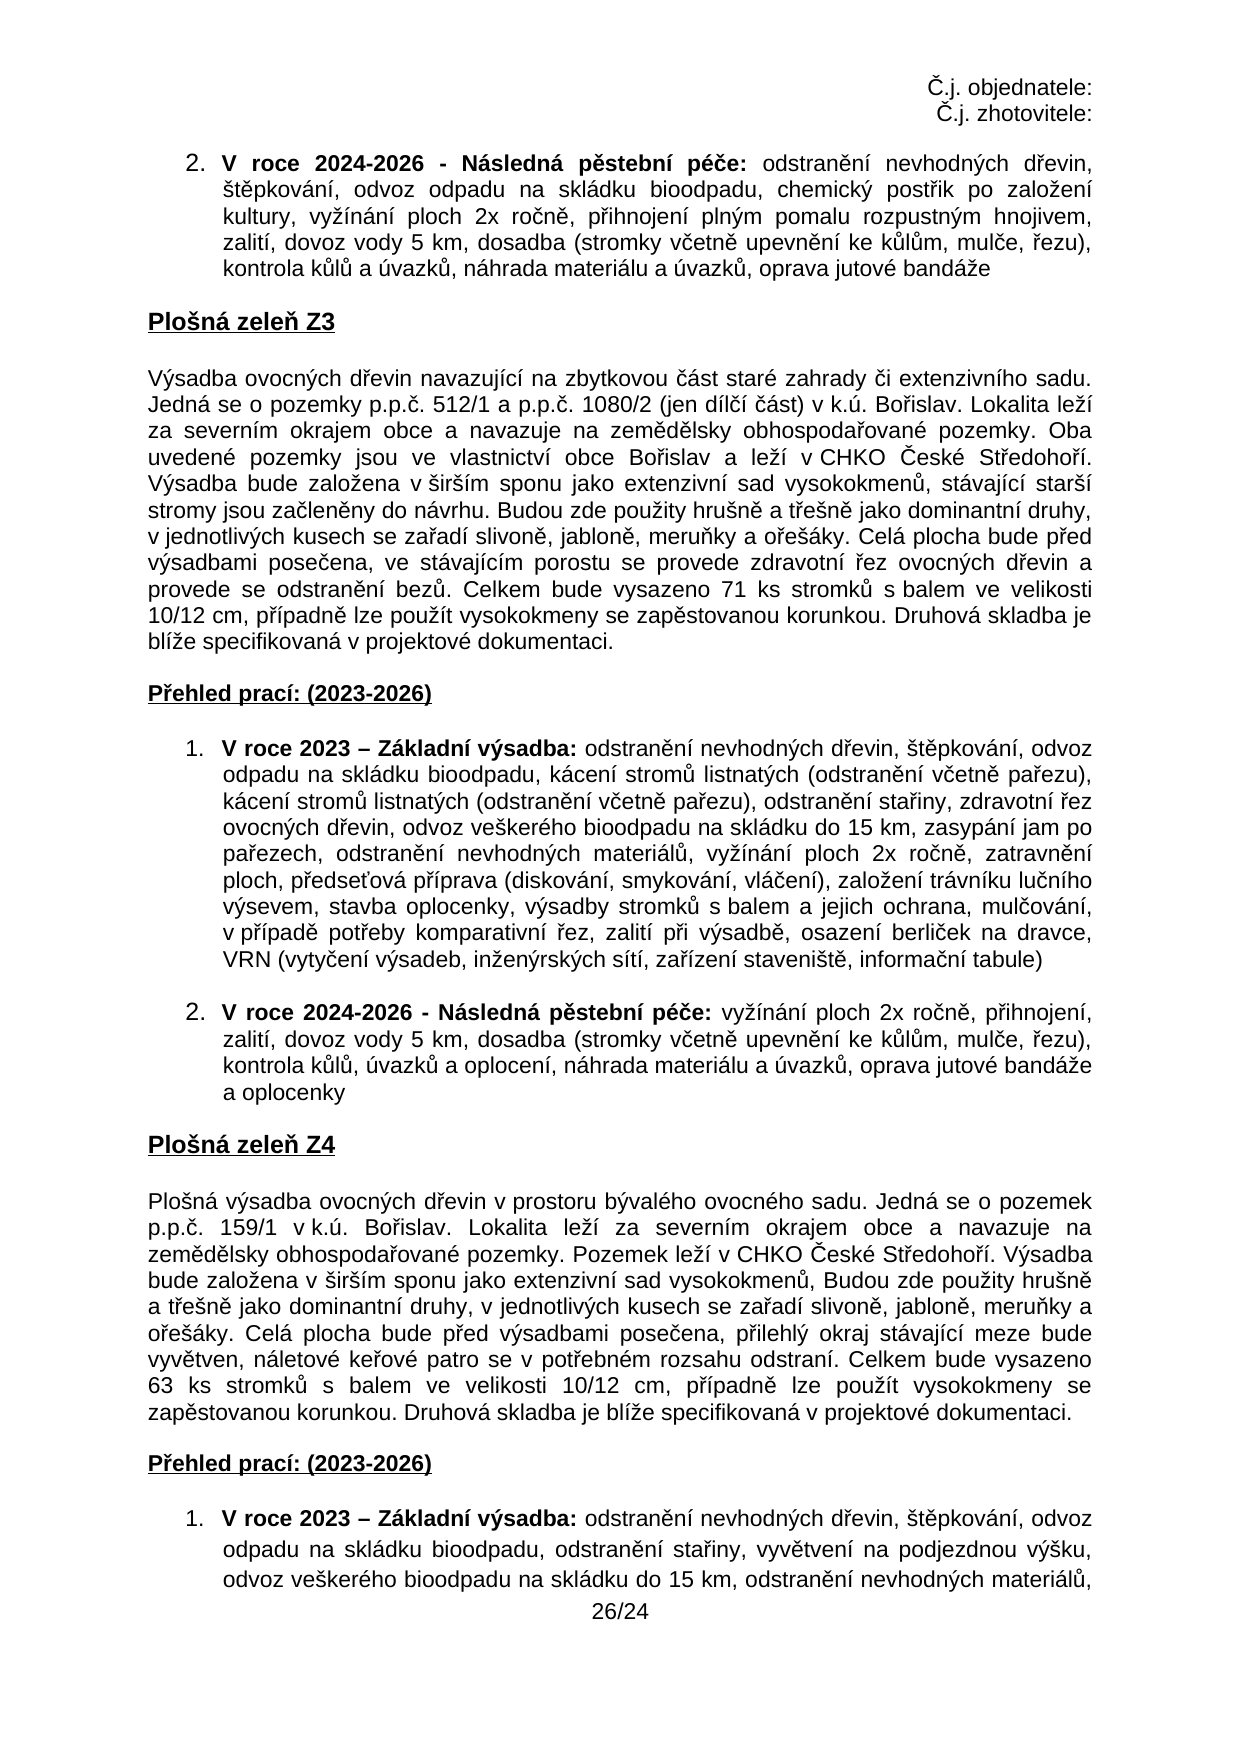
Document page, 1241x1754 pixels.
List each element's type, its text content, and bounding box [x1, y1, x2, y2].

list V roce 2024-2026 - Následná pěstební péče: vyžínání ploch 2x ročně, přihnojení, zalití, dovoz vody 5 km, dosadba (stromky včetně upevnění ke kůlům, mulče, řezu), kontrola kůlů, úvazků a oplocení, náhrada materiálu a úvazků, oprava jutové bandáže a oplocenky [185, 997, 1093, 1105]
text Výsadba ovocných dřevin navazující na zbytkovou část staré zahrady či extenzivního sadu. Jedná se o pozemky p.p.č. 512/1 a p.p.č. 1080/2 (jen dílčí část) v k.ú. Bořislav. Lokalita leží za severním okrajem obce a navazuje na zemědělsky obhospodařované pozemky. Oba uvedené pozemky jsou ve vlastnictví obce Bořislav a leží v CHKO České Středohoří. Výsadba bude založena v širším sponu jako extenzivní sad vysokokmenů, stávající starší stromy jsou začleněny do návrhu. Budou zde použity hrušně a třešně jako dominantní druhy, v jednotlivých kusech se zařadí slivoně, jabloně, meruňky a ořešáky. Celá plocha bude před výsadbami posečena, ve stávajícím porostu se provede zdravotní řez ovocných dřevin a provede se odstranění bezů. Celkem bude vysazeno 71 ks stromků s balem ve velikosti 10/12 cm, případně lze použít vysokokmeny se zapěstovanou korunkou. Druhová skladba je blíže specifikovaná v projektové dokumentaci. [148, 365, 1093, 655]
text Přehled prací: (2023-2026) [148, 1450, 1093, 1476]
text Plošná výsadba ovocných dřevin v prostoru bývalého ovocného sadu. Jedná se o pozemek p.p.č. 159/1 v k.ú. Bořislav. Lokalita leží za severním okrajem obce a navazuje na zemědělsky obhospodařované pozemky. Pozemek leží v CHKO České Středohoří. Výsadba bude založena v širším sponu jako extenzivní sad vysokokmenů, Budou zde použity hrušně a třešně jako dominantní druhy, v jednotlivých kusech se zařadí slivoně, jabloně, meruňky a ořešáky. Celá plocha bude před výsadbami posečena, přilehlý okraj stávající meze bude vyvětven, náletové keřové patro se v potřebném rozsahu odstraní. Celkem bude vysazeno 63 ks stromků s balem ve velikosti 10/12 cm, případně lze použít vysokokmeny se zapěstovanou korunkou. Druhová skladba je blíže specifikovaná v projektové dokumentaci. [148, 1188, 1093, 1425]
list V roce 2023 – Základní výsadba: odstranění nevhodných dřevin, štěpkování, odvoz odpadu na skládku bioodpadu, kácení stromů listnatých (odstranění včetně pařezu), kácení stromů listnatých (odstranění včetně pařezu), odstranění stařiny, zdravotní řez ovocných dřevin, odvoz veškerého bioodpadu na skládku do 15 km, zasypání jam po pařezech, odstranění nevhodných materiálů, vyžínání ploch 2x ročně, zatravnění ploch, předseťová příprava (diskování, smykování, vláčení), založení trávníku lučního výsevem, stavba oplocenky, výsadby stromků s balem a jejich ochrana, mulčování, v případě potřeby komparativní řez, zalití při výsadbě, osazení berliček na dravce, VRN (vytyčení výsadeb, inženýrských sítí, zařízení staveniště, informační tabule) [185, 735, 1093, 972]
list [185, 1505, 1093, 1592]
text Plošná zeleň Z3 [148, 307, 1093, 336]
list V roce 2024-2026 - Následná pěstební péče: odstranění nevhodných dřevin, štěpkování, odvoz odpadu na skládku bioodpadu, chemický postřik po založení kultury, vyžínání ploch 2x ročně, přihnojení plným pomalu rozpustným hnojivem, zalití, dovoz vody 5 km, dosadba (stromky včetně upevnění ke kůlům, mulče, řezu), kontrola kůlů a úvazků, náhrada materiálu a úvazků, oprava jutové bandáže [185, 148, 1093, 282]
text Plošná zeleň Z4 [148, 1130, 1093, 1159]
text Přehled prací: (2023-2026) [148, 680, 1093, 706]
